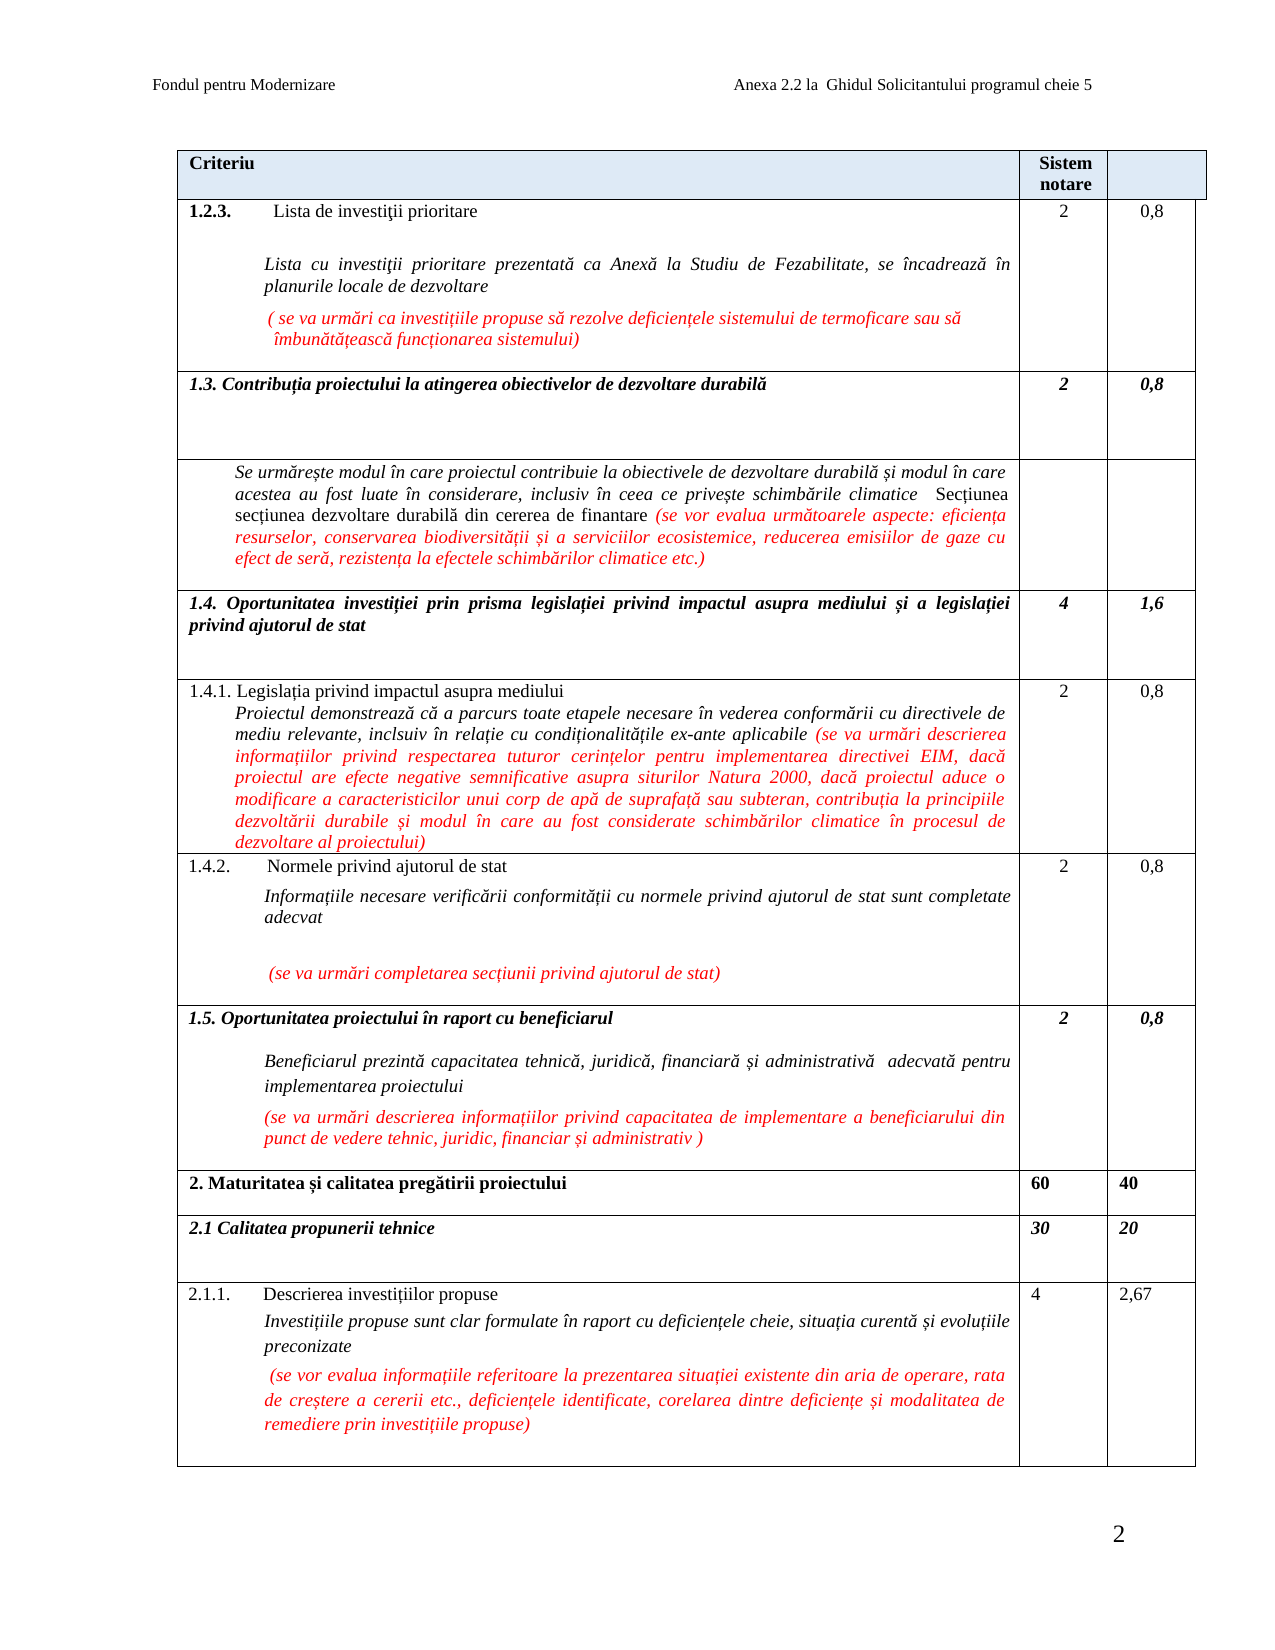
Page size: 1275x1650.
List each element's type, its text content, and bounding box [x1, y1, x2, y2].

table_cell 0,8 [1108, 854, 1195, 1005]
table_cell Se urmărește modul în care proiectul contribuie la obiectivele de dezvoltare durabilă și modul în care acestea au fost luate în considerare, inclusiv în ceea ce privește schimbările climatice Secțiunea secțiunea dezvoltare durabilă din cererea de finantare (se vor evalua următoarele aspecte: eficiența resurselor, conservarea biodiversității și a serviciilor ecosistemice, reducerea emisiilor de gaze cu efect de seră, rezistența la efectele schimbărilor climatice etc.) [178, 460, 1019, 590]
table_header [1108, 151, 1206, 199]
table_cell 40 [1108, 1171, 1195, 1215]
table_header Sistem notare [1020, 151, 1107, 199]
table_cell 1.4. Oportunitatea investiției prin prisma legislației privind impactul asupra mediului și a legislației privind ajutorul de stat [178, 591, 1019, 678]
table_cell 4 [1020, 591, 1107, 678]
table_cell 60 [1020, 1171, 1107, 1215]
table_cell 1.2.3. Lista de investiţii prioritare Lista cu investiţii prioritare prezentată ca Anexă la Studiu de Fezabilitate, se încadrează în planurile locale de dezvoltare ( se va urmări ca investițiile propuse să rezolve deficiențele sistemului de termoficare sau să îmbunătățească funcționarea sistemului) [178, 200, 1019, 371]
table_cell 2 [1020, 372, 1107, 459]
table_cell 1.3. Contribuția proiectului la atingerea obiectivelor de dezvoltare durabilă [178, 372, 1019, 459]
table_header Criteriu [178, 151, 1019, 199]
table_cell 2 [1020, 680, 1107, 853]
table_cell 2 [1020, 1006, 1107, 1170]
table_cell 2. Maturitatea și calitatea pregătirii proiectului [178, 1171, 1019, 1215]
table_cell 20 [1108, 1216, 1195, 1282]
table_cell 0,8 [1108, 200, 1195, 371]
table_cell 2 [1020, 200, 1107, 371]
table_cell [1108, 460, 1195, 590]
table_cell 2 [1020, 854, 1107, 1005]
table_cell 2.1 Calitatea propunerii tehnice [178, 1216, 1019, 1282]
table_cell 4 [1020, 1283, 1107, 1466]
table_cell 0,8 [1108, 1006, 1195, 1170]
table_cell 1.4.2. Normele privind ajutorul de stat Informațiile necesare verificării conformității cu normele privind ajutorul de stat sunt completate adecvat (se va urmări completarea secțiunii privind ajutorul de stat) [178, 854, 1019, 1005]
table_cell 2,67 [1108, 1283, 1195, 1466]
table_cell 1.4.1. Legislația privind impactul asupra mediului Proiectul demonstrează că a parcurs toate etapele necesare în vederea conformării cu directivele de mediu relevante, inclsuiv în relație cu condiționalitățile ex-ante aplicabile (se va urmări descrierea informațiilor privind respectarea tuturor cerințelor pentru implementarea directivei EIM, dacă proiectul are efecte negative semnificative asupra siturilor Natura 2000, dacă proiectul aduce o modificare a caracteristicilor unui corp de apă de suprafață sau subteran, contribuția la principiile dezvoltării durabile și modul în care au fost considerate schimbărilor climatice în procesul de dezvoltare al proiectului) [178, 680, 1019, 853]
table_cell [1020, 460, 1107, 590]
table_cell 1,6 [1108, 591, 1195, 678]
table_cell 0,8 [1108, 372, 1195, 459]
table_cell 1.5. Oportunitatea proiectului în raport cu beneficiarul Beneficiarul prezintă capacitatea tehnică, juridică, financiară și administrativă adecvată pentru implementarea proiectului (se va urmări descrierea informațiilor privind capacitatea de implementare a beneficiarului din punct de vedere tehnic, juridic, financiar și administrativ ) [178, 1006, 1019, 1170]
table_cell 0,8 [1108, 680, 1195, 853]
table_cell 2.1.1. Descrierea investițiilor propuse Investițiile propuse sunt clar formulate în raport cu deficiențele cheie, situația curentă și evoluțiile preconizate (se vor evalua informațiile referitoare la prezentarea situației existente din aria de operare, rata de creștere a cererii etc., deficiențele identificate, corelarea dintre deficiențe și modalitatea de remediere prin investițiile propuse) [178, 1283, 1019, 1466]
table_cell 30 [1020, 1216, 1107, 1282]
